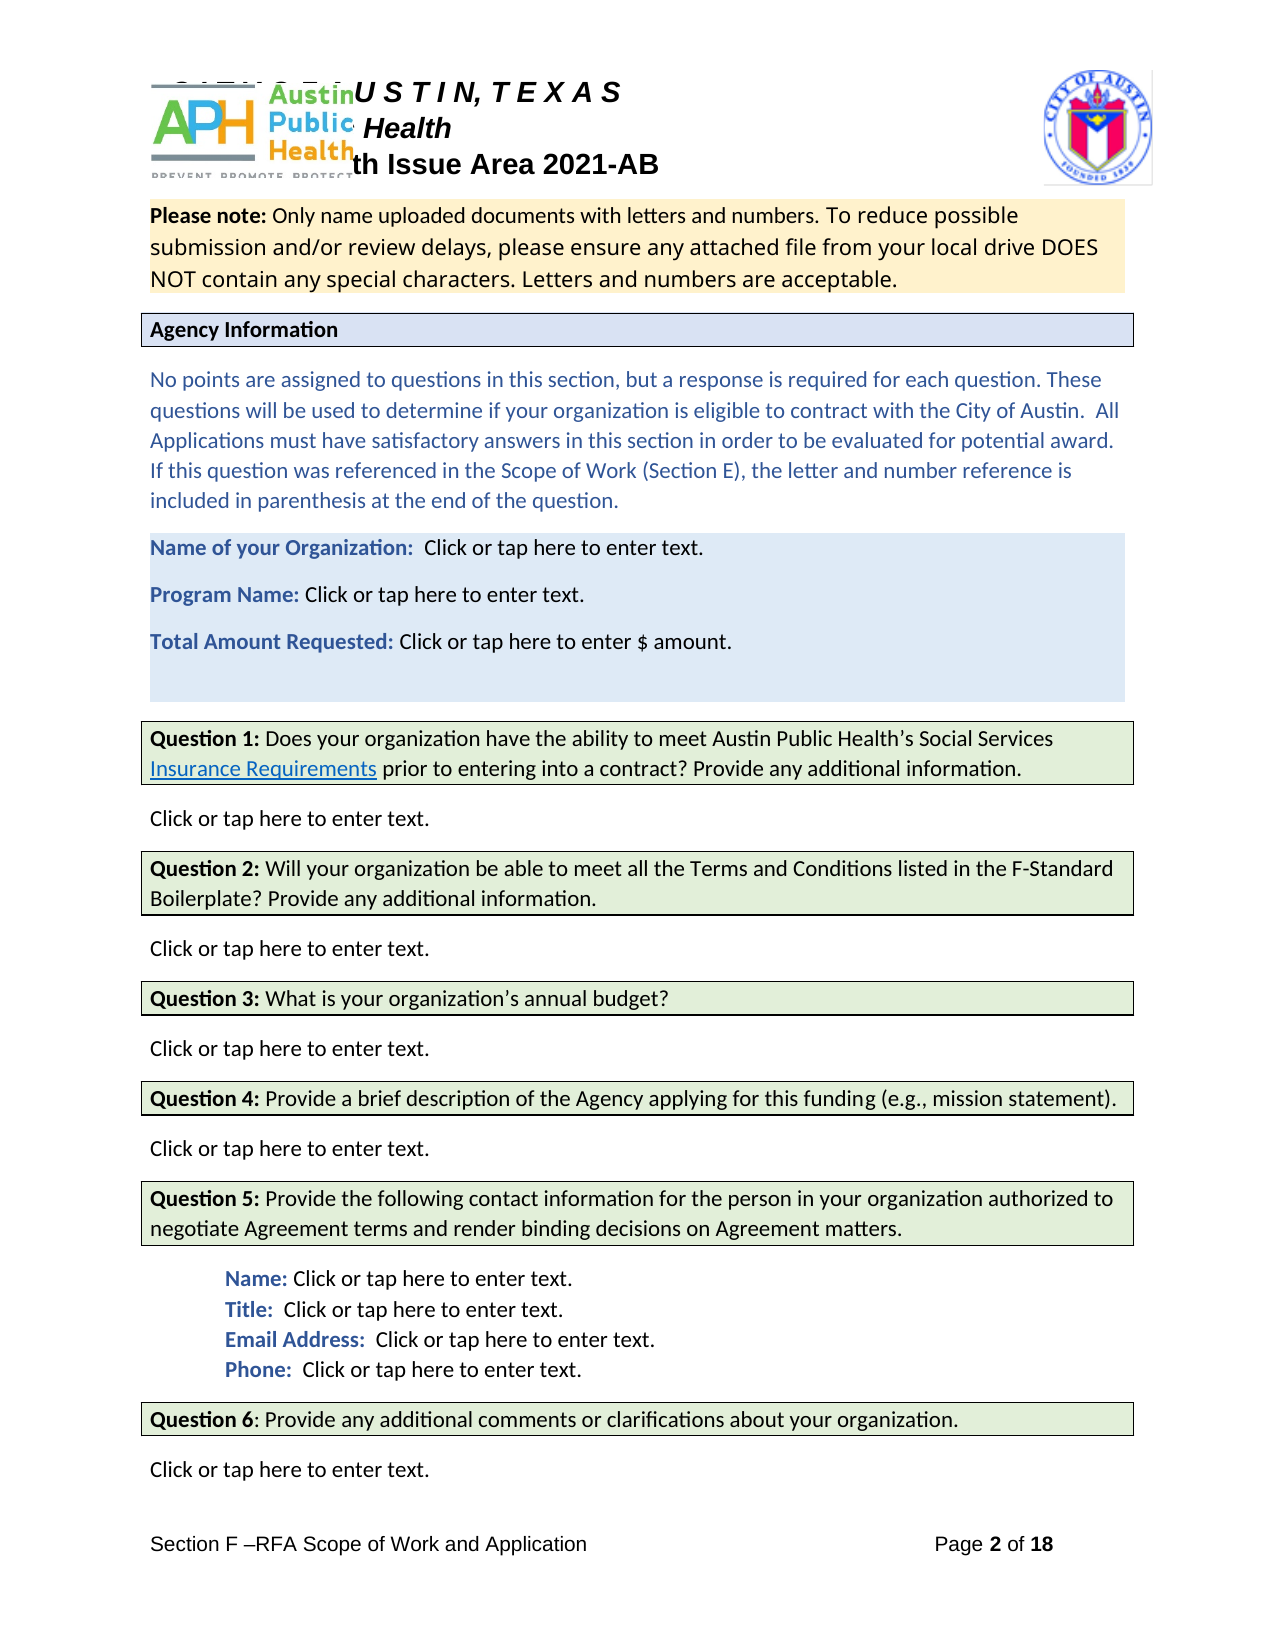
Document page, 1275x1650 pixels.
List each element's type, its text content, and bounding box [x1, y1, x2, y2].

text Question 4: Provide a brief description of the Agency applying for this funding (e.g., mission statement). [142, 1082, 1133, 1114]
text Question 5: Provide the following contact information for the person in your organization authorized to negotiate Agreement terms and render binding decisions on Agreement matters. [142, 1182, 1133, 1245]
text Question 3: What is your organization’s annual budget? [142, 982, 1133, 1014]
text Question 1: Does your organization have the ability to meet Austin Public Health’s Social Services Insurance Requirements prior to entering into a contract? Provide any additional information. [142, 722, 1133, 784]
text Program Name: [150, 580, 1125, 608]
text Total Amount Requested: [150, 627, 1125, 655]
text Name: Title: Email Address: Phone: [225, 1264, 1125, 1383]
text Name of your Organization: [150, 533, 1125, 561]
text Please note: Only name uploaded documents with letters and numbers. To reduce possible submission and/or review delays, please ensure any attached file from your local drive DOES NOT contain any special characters. Letters and numbers are acceptable. [150, 199, 1125, 293]
picture [1043, 70, 1154, 187]
text Agency Information [142, 314, 1133, 346]
text Question 6: Provide any additional comments or clarifications about your organization. [142, 1403, 1133, 1435]
text Question 2: Will your organization be able to meet all the Terms and Conditions listed in the F-Standard Boilerplate? Provide any additional information. [142, 852, 1133, 914]
picture [150, 83, 353, 178]
text No points are assigned to questions in this section, but a response is required for each question. These questions will be used to determine if your organization is eligible to contract with the City of Austin. All Applications must have satisfactory answers in this section in order to be evaluated for potential award. If this question was referenced in the Scope of Work (Section E), the letter and number reference is included in parenthesis at the end of the question. [150, 366, 1125, 514]
